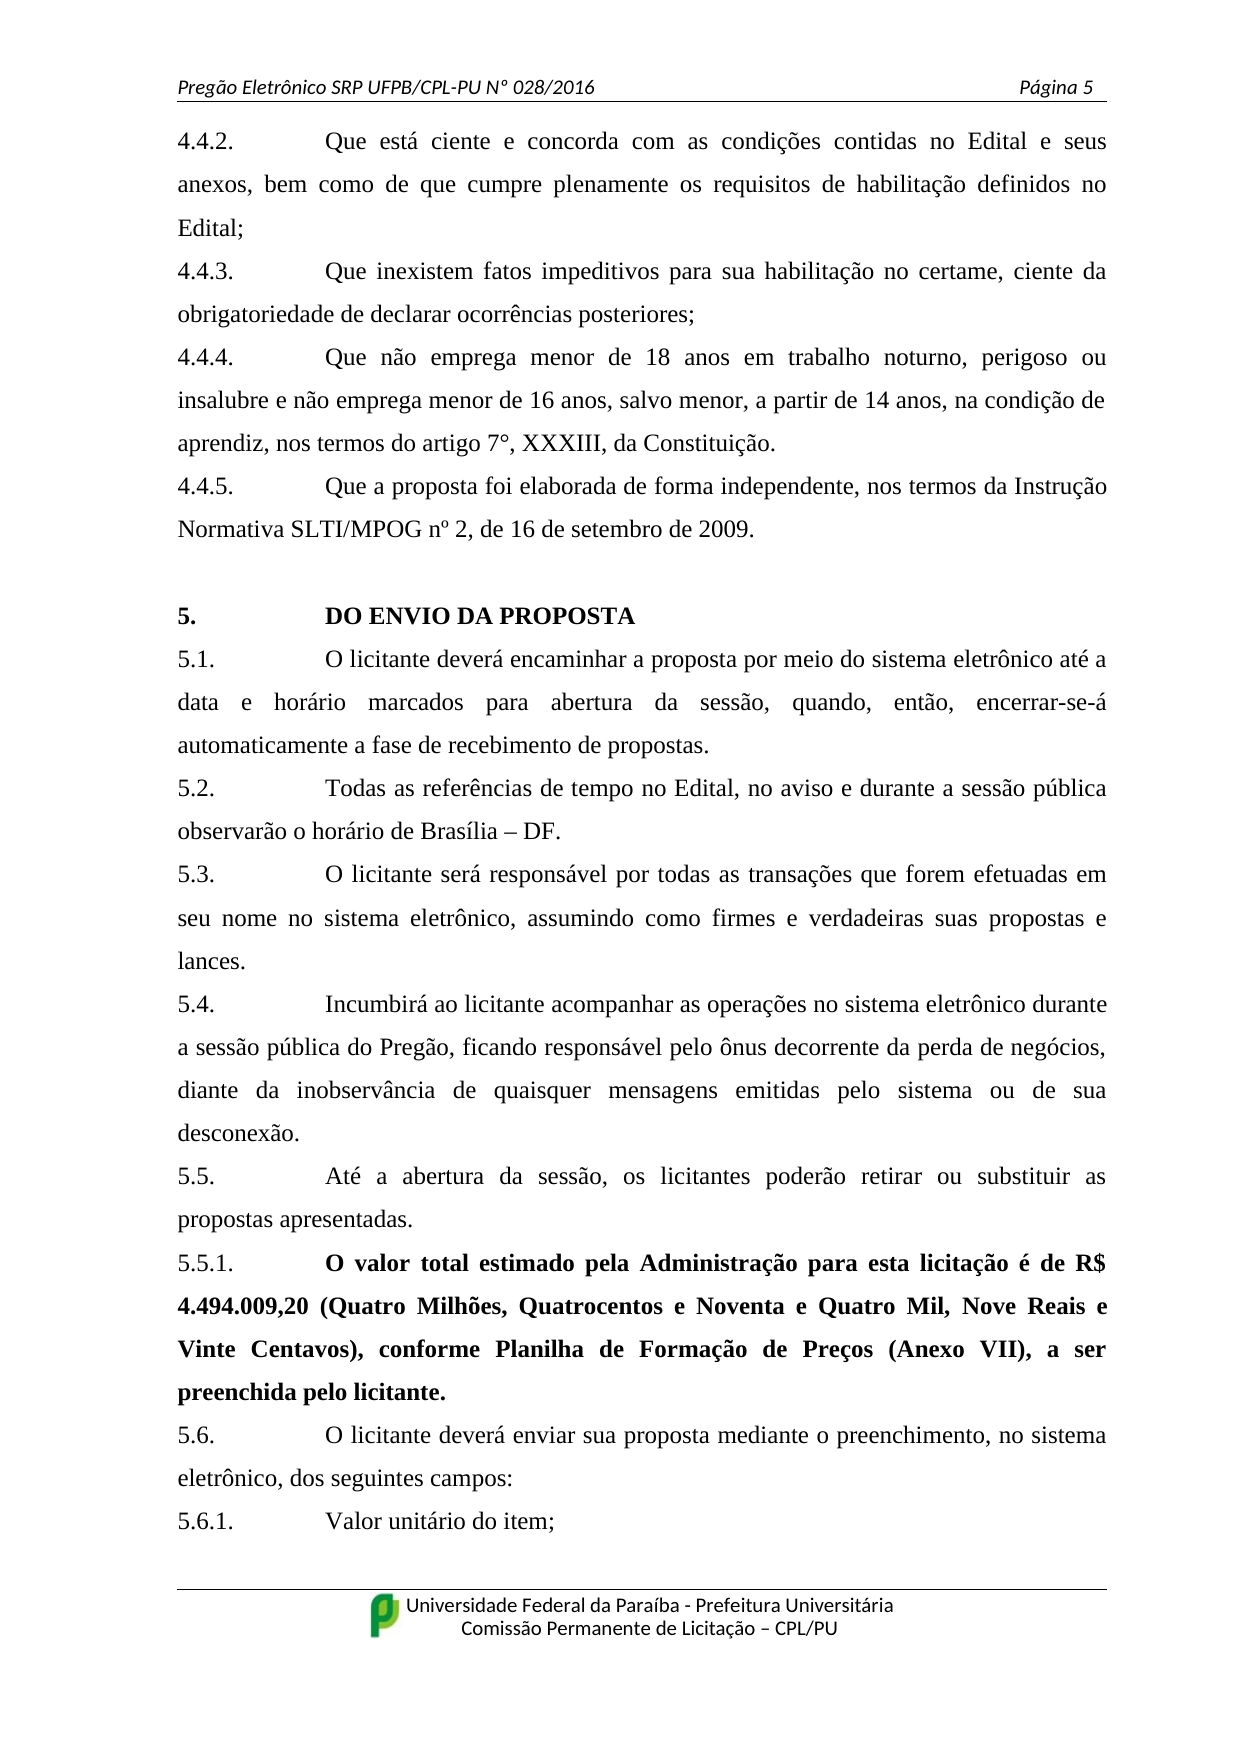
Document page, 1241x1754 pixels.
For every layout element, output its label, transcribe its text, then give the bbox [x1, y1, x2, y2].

list Valor unitário do item; [177, 1506, 1107, 1535]
list Que está ciente e concorda com as condições contidas no Edital e seus anexos, bem como de que cumpre plenamente os requisitos de habilitação definidos no Edital; [177, 126, 1107, 241]
list Que a proposta foi elaborada de forma independente, nos termos da Instrução Normativa SLTI/MPOG nº 2, de 16 de setembro de 2009. [177, 471, 1107, 543]
picture [368, 1592, 405, 1639]
list Até a abertura da sessão, os licitantes poderão retirar ou substituir as propostas apresentadas. [177, 1161, 1107, 1233]
list Todas as referências de tempo no Edital, no aviso e durante a sessão pública observarão o horário de Brasília – DF. [177, 773, 1107, 845]
list Que não emprega menor de 18 anos em trabalho noturno, perigoso ou insalubre e não emprega menor de 16 anos, salvo menor, a partir de 14 anos, na condição de aprendiz, nos termos do artigo 7°, XXXIII, da Constituição. [177, 342, 1107, 457]
list O licitante deverá enviar sua proposta mediante o preenchimento, no sistema eletrônico, dos seguintes campos: [177, 1420, 1107, 1492]
list O valor total estimado pela Administração para esta licitação é de R$ 4.494.009,20 (Quatro Milhões, Quatrocentos e Noventa e Quatro Mil, Nove Reais e Vinte Centavos), conforme Planilha de Formação de Preços (Anexo VII), a ser preenchida pelo licitante. [177, 1248, 1107, 1406]
text DO ENVIO DA PROPOSTA [177, 601, 1107, 629]
list Que inexistem fatos impeditivos para sua habilitação no certame, ciente da obrigatoriedade de declarar ocorrências posteriores; [177, 256, 1107, 328]
list O licitante deverá encaminhar a proposta por meio do sistema eletrônico até a data e horário marcados para abertura da sessão, quando, então, encerrar-se-á automaticamente a fase de recebimento de propostas. [177, 644, 1107, 759]
list O licitante será responsável por todas as transações que forem efetuadas em seu nome no sistema eletrônico, assumindo como firmes e verdadeiras suas propostas e lances. [177, 859, 1107, 974]
list Incumbirá ao licitante acompanhar as operações no sistema eletrônico durante a sessão pública do Pregão, ficando responsável pelo ônus decorrente da perda de negócios, diante da inobservância de quaisquer mensagens emitidas pelo sistema ou de sua desconexão. [177, 989, 1107, 1147]
